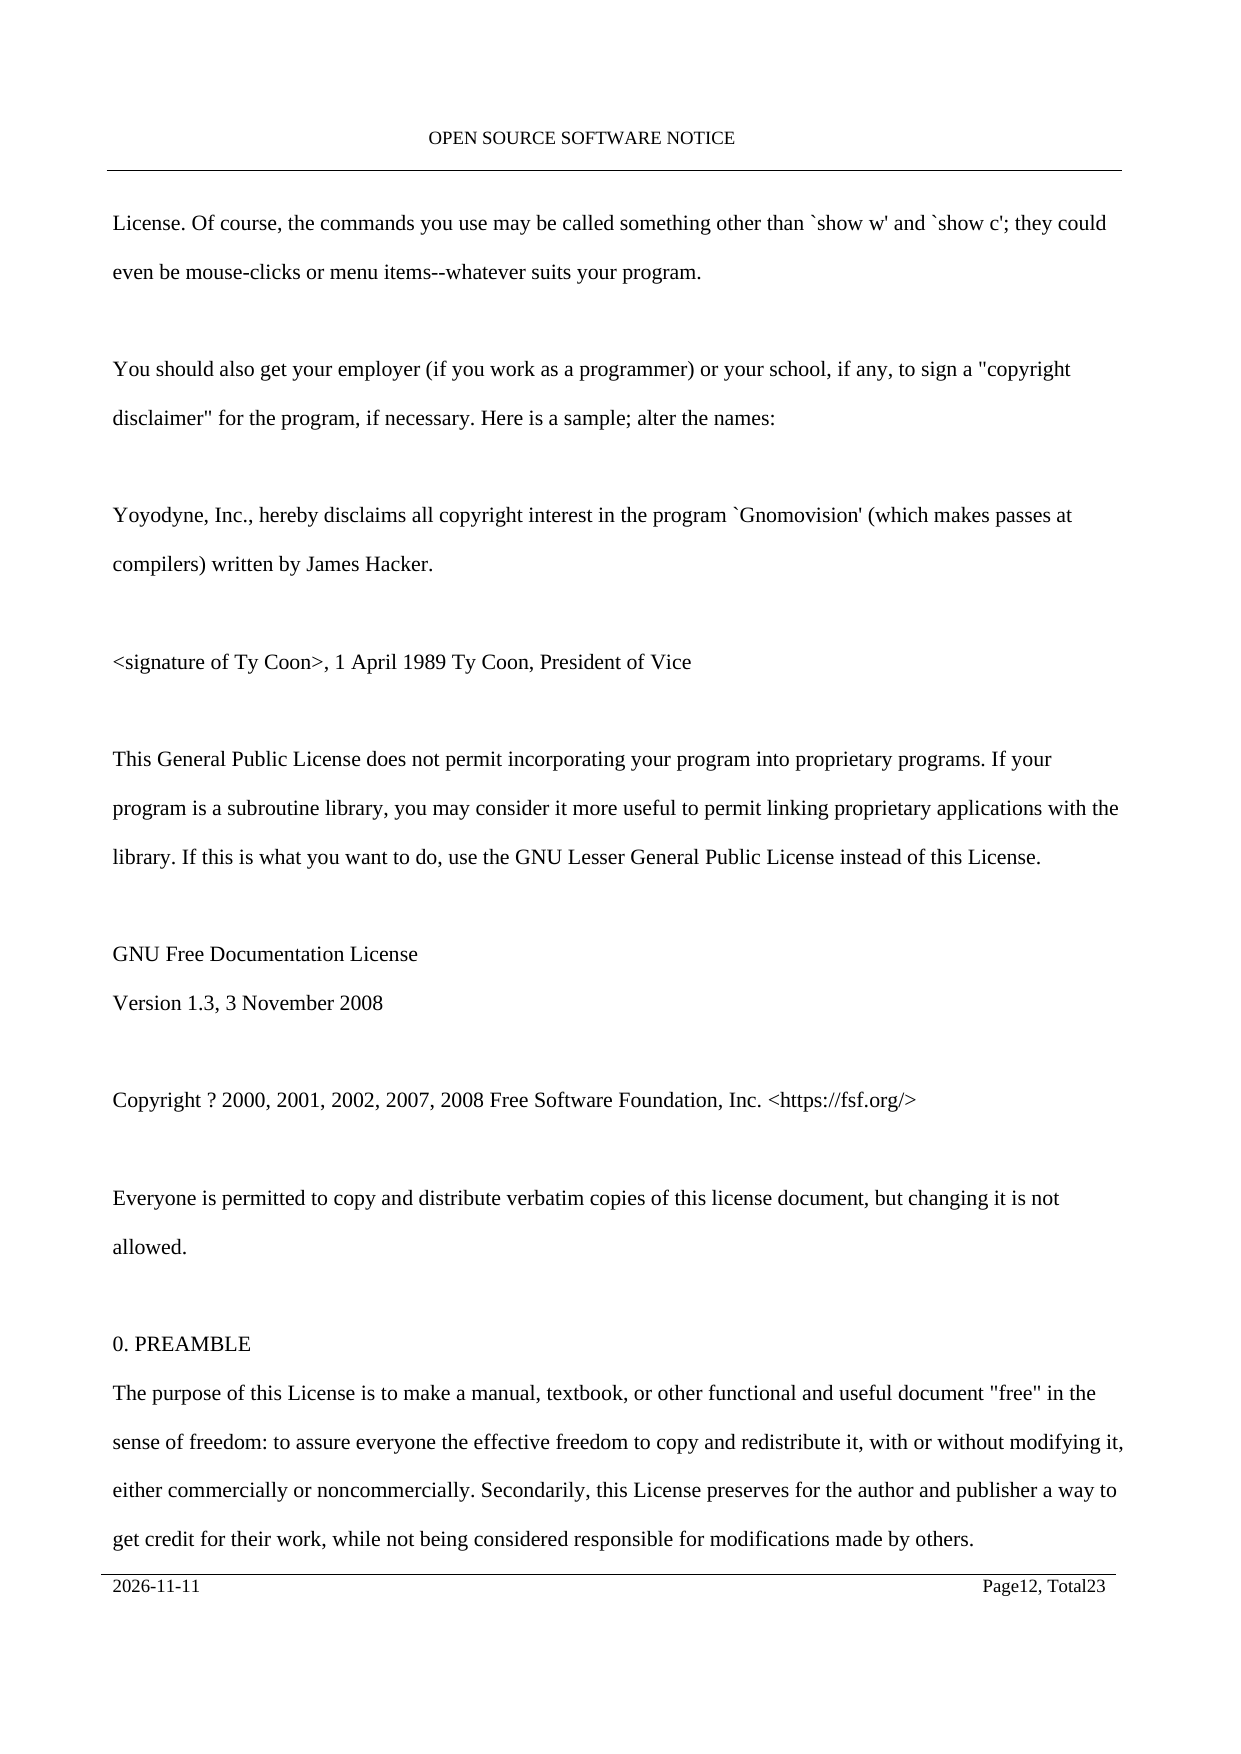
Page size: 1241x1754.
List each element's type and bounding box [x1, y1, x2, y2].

text [112, 206, 1128, 1555]
